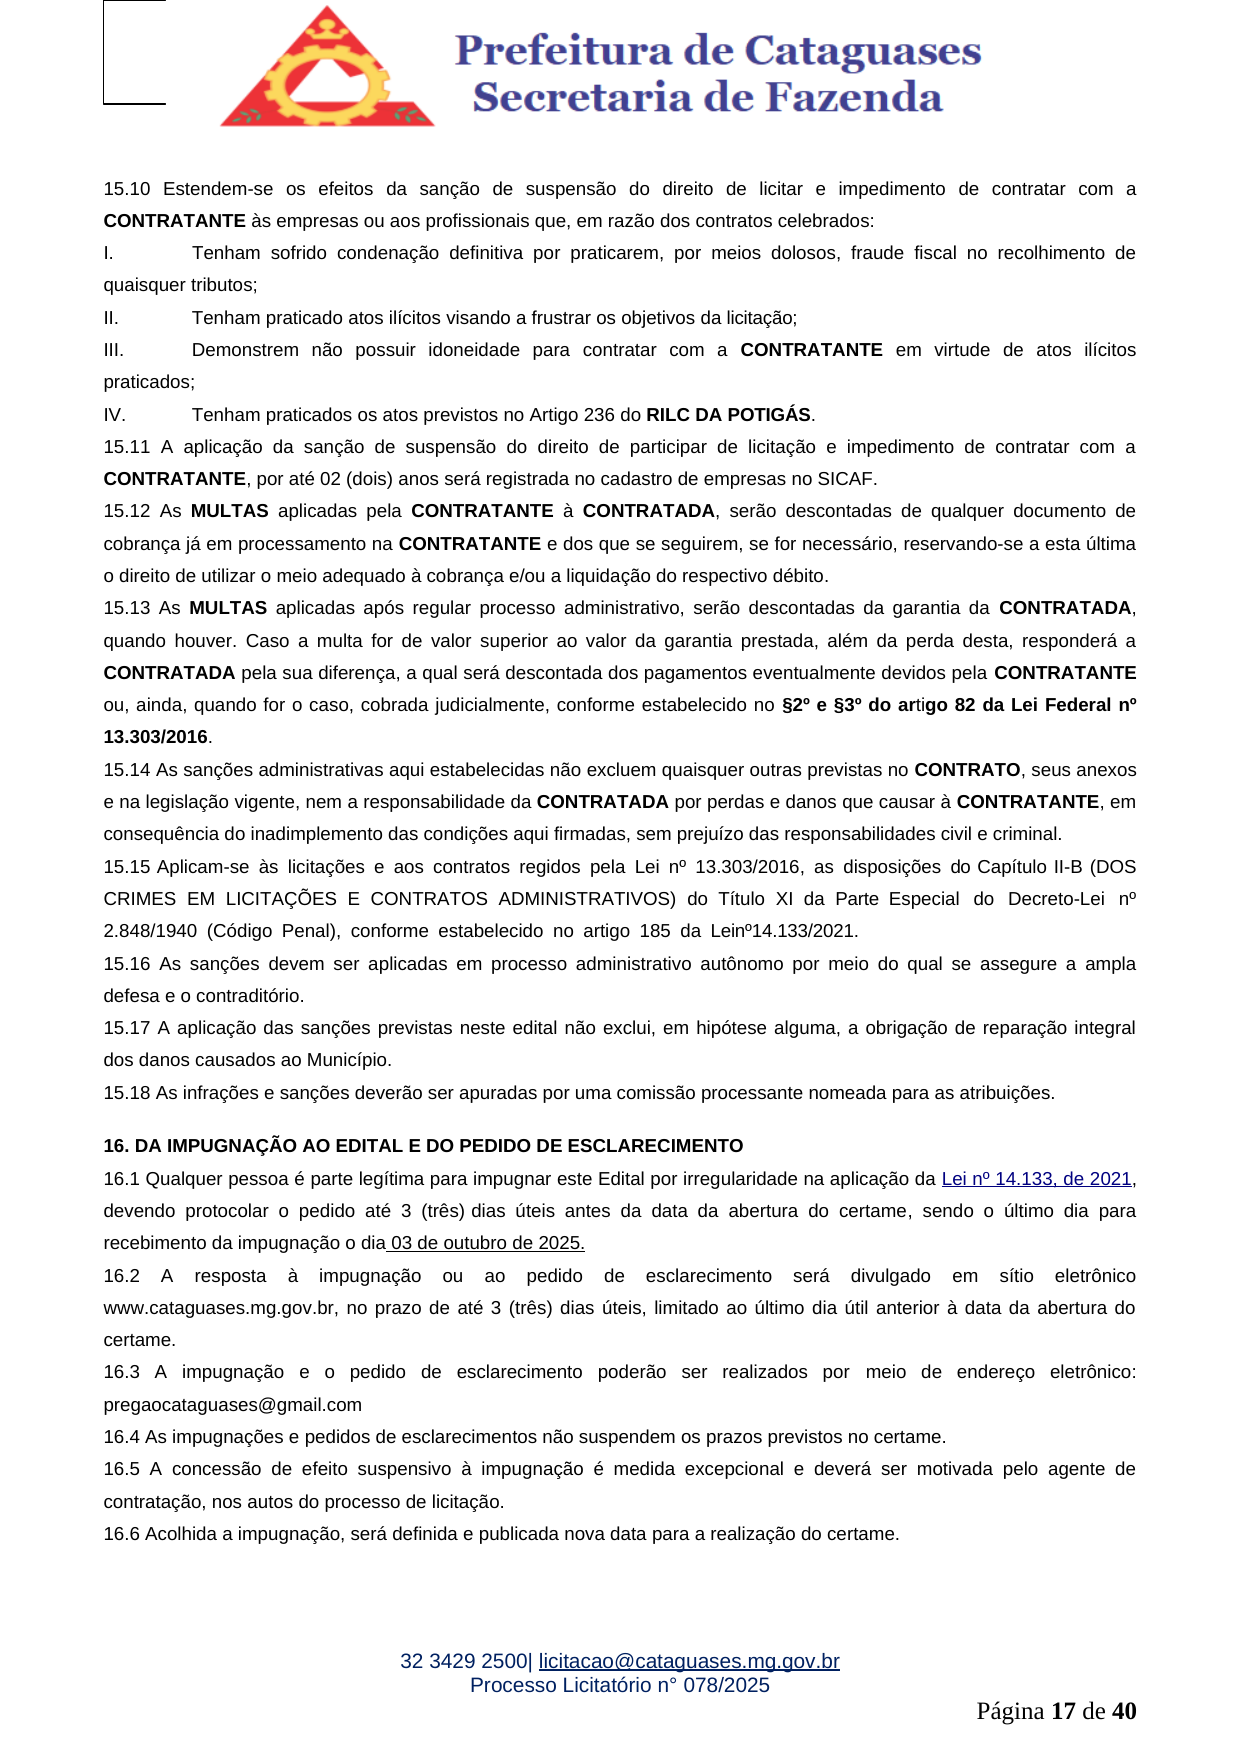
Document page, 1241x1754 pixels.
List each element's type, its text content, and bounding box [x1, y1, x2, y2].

list Tenham praticado atos ilícitos visando a frustrar os objetivos da licitação; [103, 306, 1137, 328]
list Tenham praticados os atos previstos no Artigo 236 do RILC DA POTIGÁS. [103, 403, 1137, 425]
list 15.12 As MULTAS aplicadas pela CONTRATANTE à CONTRATADA, serão descontadas de qualquer documento de cobrança já em processamento na CONTRATANTE e dos que se seguirem, se for necessário, reservando-se a esta última o direito de utilizar o meio adequado à cobrança e/ou a liquidação do respectivo débito. [103, 500, 1137, 586]
list 15.15 Aplicam-se às licitações e aos contratos regidos pela Lei nº 13.303/2016, as disposições do Capítulo II-B (DOS CRIMES EM LICITAÇÕES E CONTRATOS ADMINISTRATIVOS) do Título XI da Parte Especial do Decreto-Lei nº 2.848/1940 (Código Penal), conforme estabelecido no artigo 185 da Leinº14.133/2021. [103, 855, 1137, 942]
text 16.4 As impugnações e pedidos de esclarecimentos não suspendem os prazos previstos no certame. [103, 1426, 1137, 1447]
text 16.1 Qualquer pessoa é parte legítima para impugnar este Edital por irregularidade na aplicação da Lei nº 14.133, de 2021, devendo protocolar o pedido até 3 (três) dias úteis antes da data da abertura do certame, sendo o último dia para recebimento da impugnação o dia 03 de outubro de 2025. [103, 1168, 1137, 1254]
list DA IMPUGNAÇÃO AO EDITAL E DO PEDIDO DE ESCLARECIMENTO [103, 1135, 1137, 1157]
text 16.2 A resposta à impugnação ou ao pedido de esclarecimento será divulgado em sítio eletrônico www.cataguases.mg.gov.br, no prazo de até 3 (três) dias úteis, limitado ao último dia útil anterior à data da abertura do certame. [103, 1264, 1137, 1351]
list 15.16 As sanções devem ser aplicadas em processo administrativo autônomo por meio do qual se assegure a ampla defesa e o contraditório. [103, 952, 1137, 1006]
picture [165, 0, 1075, 148]
list 15.11 A aplicação da sanção de suspensão do direito de participar de licitação e impedimento de contratar com a CONTRATANTE, por até 02 (dois) anos será registrada no cadastro de empresas no SICAF. [103, 436, 1137, 489]
list 15.13 As MULTAS aplicadas após regular processo administrativo, serão descontadas da garantia da CONTRATADA, quando houver. Caso a multa for de valor superior ao valor da garantia prestada, além da perda desta, responderá a CONTRATADA pela sua diferença, a qual será descontada dos pagamentos eventualmente devidos pela CONTRATANTE ou, ainda, quando for o caso, cobrada judicialmente, conforme estabelecido no §2º e §3º do artigo 82 da Lei Federal nº 13.303/2016. [103, 597, 1137, 748]
text 15.17 A aplicação das sanções previstas neste edital não exclui, em hipótese alguma, a obrigação de reparação integral dos danos causados ao Município. [103, 1017, 1137, 1071]
list 15.10 Estendem-se os efeitos da sanção de suspensão do direito de licitar e impedimento de contratar com a CONTRATANTE às empresas ou aos profissionais que, em razão dos contratos celebrados: [103, 177, 1137, 231]
list Tenham sofrido condenação definitiva por praticarem, por meios dolosos, fraude fiscal no recolhimento de quaisquer tributos; [103, 242, 1137, 296]
text 16.5 A concessão de efeito suspensivo à impugnação é medida excepcional e deverá ser motivada pelo agente de contratação, nos autos do processo de licitação. [103, 1458, 1137, 1512]
text 15.18 As infrações e sanções deverão ser apuradas por uma comissão processante nomeada para as atribuições. [103, 1081, 1137, 1103]
list Demonstrem não possuir idoneidade para contratar com a CONTRATANTE em virtude de atos ilícitos praticados; [103, 339, 1137, 393]
list 15.14 As sanções administrativas aqui estabelecidas não excluem quaisquer outras previstas no CONTRATO, seus anexos e na legislação vigente, nem a responsabilidade da CONTRATADA por perdas e danos que causar à CONTRATANTE, em consequência do inadimplemento das condições aqui firmadas, sem prejuízo das responsabilidades civil e criminal. [103, 758, 1137, 845]
text 16.6 Acolhida a impugnação, será definida e publicada nova data para a realização do certame. [103, 1523, 1137, 1544]
text 16.3 A impugnação e o pedido de esclarecimento poderão ser realizados por meio de endereço eletrônico: pregaocataguases@gmail.com [103, 1361, 1137, 1415]
